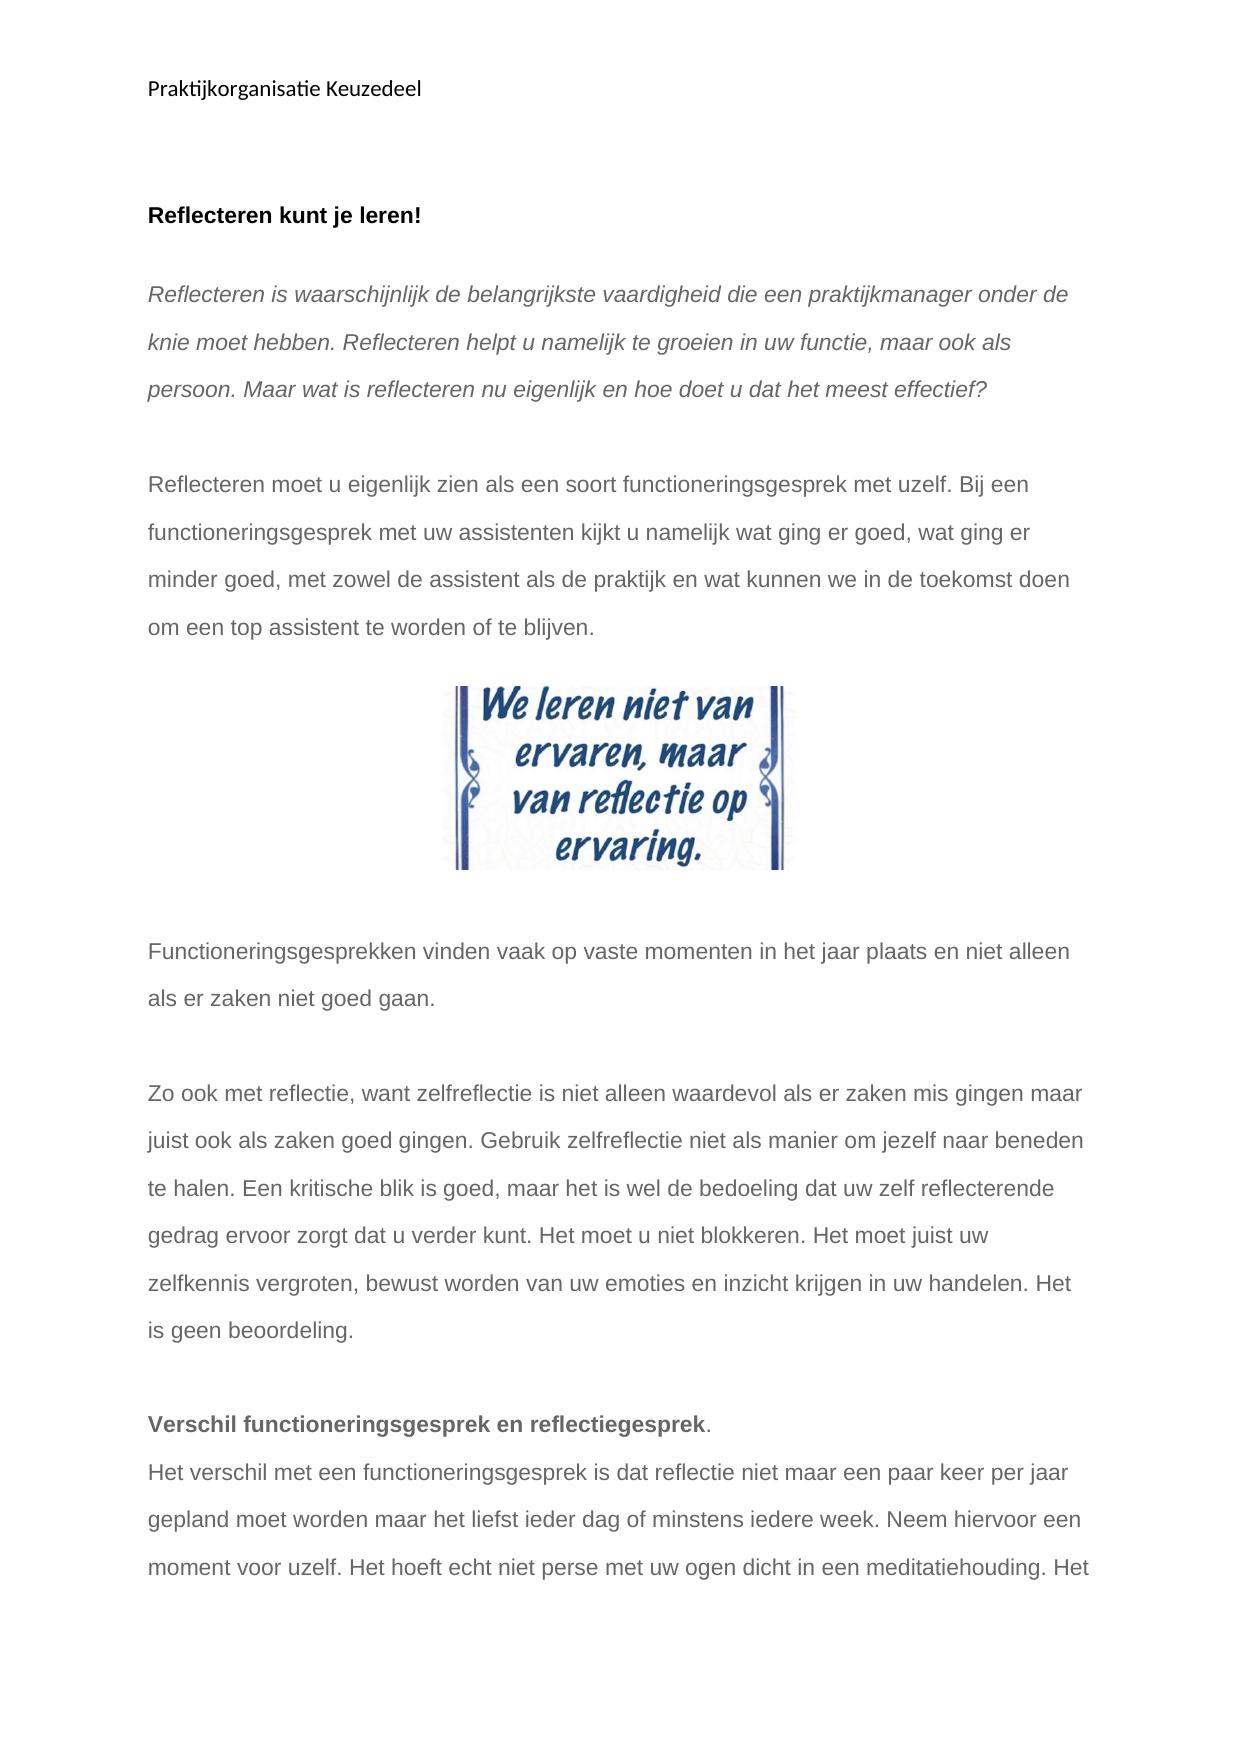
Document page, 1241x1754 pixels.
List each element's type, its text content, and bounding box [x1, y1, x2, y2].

text Reflecteren kunt je leren! [148, 202, 1093, 229]
text Reflecteren moet u eigenlijk zien als een soort functioneringsgesprek met uzelf. Bij een functioneringsgesprek met uw assistenten kijkt u namelijk wat ging er goed, wat ging er minder goed, met zowel de assistent als de praktijk en wat kunnen we in de toekomst doen om een top assistent te worden of te blijven. [148, 450, 1093, 640]
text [148, 1438, 1093, 1580]
picture [432, 686, 808, 870]
text Verschil functioneringsgesprek en reflectiegesprek. [148, 1390, 1093, 1438]
text Reflecteren is waarschijnlijk de belangrijkste vaardigheid die een praktijkmanager onder de knie moet hebben. Reflecteren helpt u namelijk te groeien in uw functie, maar ook als persoon. Maar wat is reflecteren nu eigenlijk en hoe doet u dat het meest effectief? [148, 260, 1093, 402]
text Functioneringsgesprekken vinden vaak op vaste momenten in het jaar plaats en niet alleen als er zaken niet goed gaan. [148, 917, 1093, 1012]
text Zo ook met reflectie, want zelfreflectie is niet alleen waardevol als er zaken mis gingen maar juist ook als zaken goed gingen. Gebruik zelfreflectie niet als manier om jezelf naar beneden te halen. Een kritische blik is goed, maar het is wel de bedoeling dat uw zelf reflecterende gedrag ervoor zorgt dat u verder kunt. Het moet u niet blokkeren. Het moet juist uw zelfkennis vergroten, bewust worden van uw emoties en inzicht krijgen in uw handelen. Het is geen beoordeling. [148, 1058, 1093, 1343]
